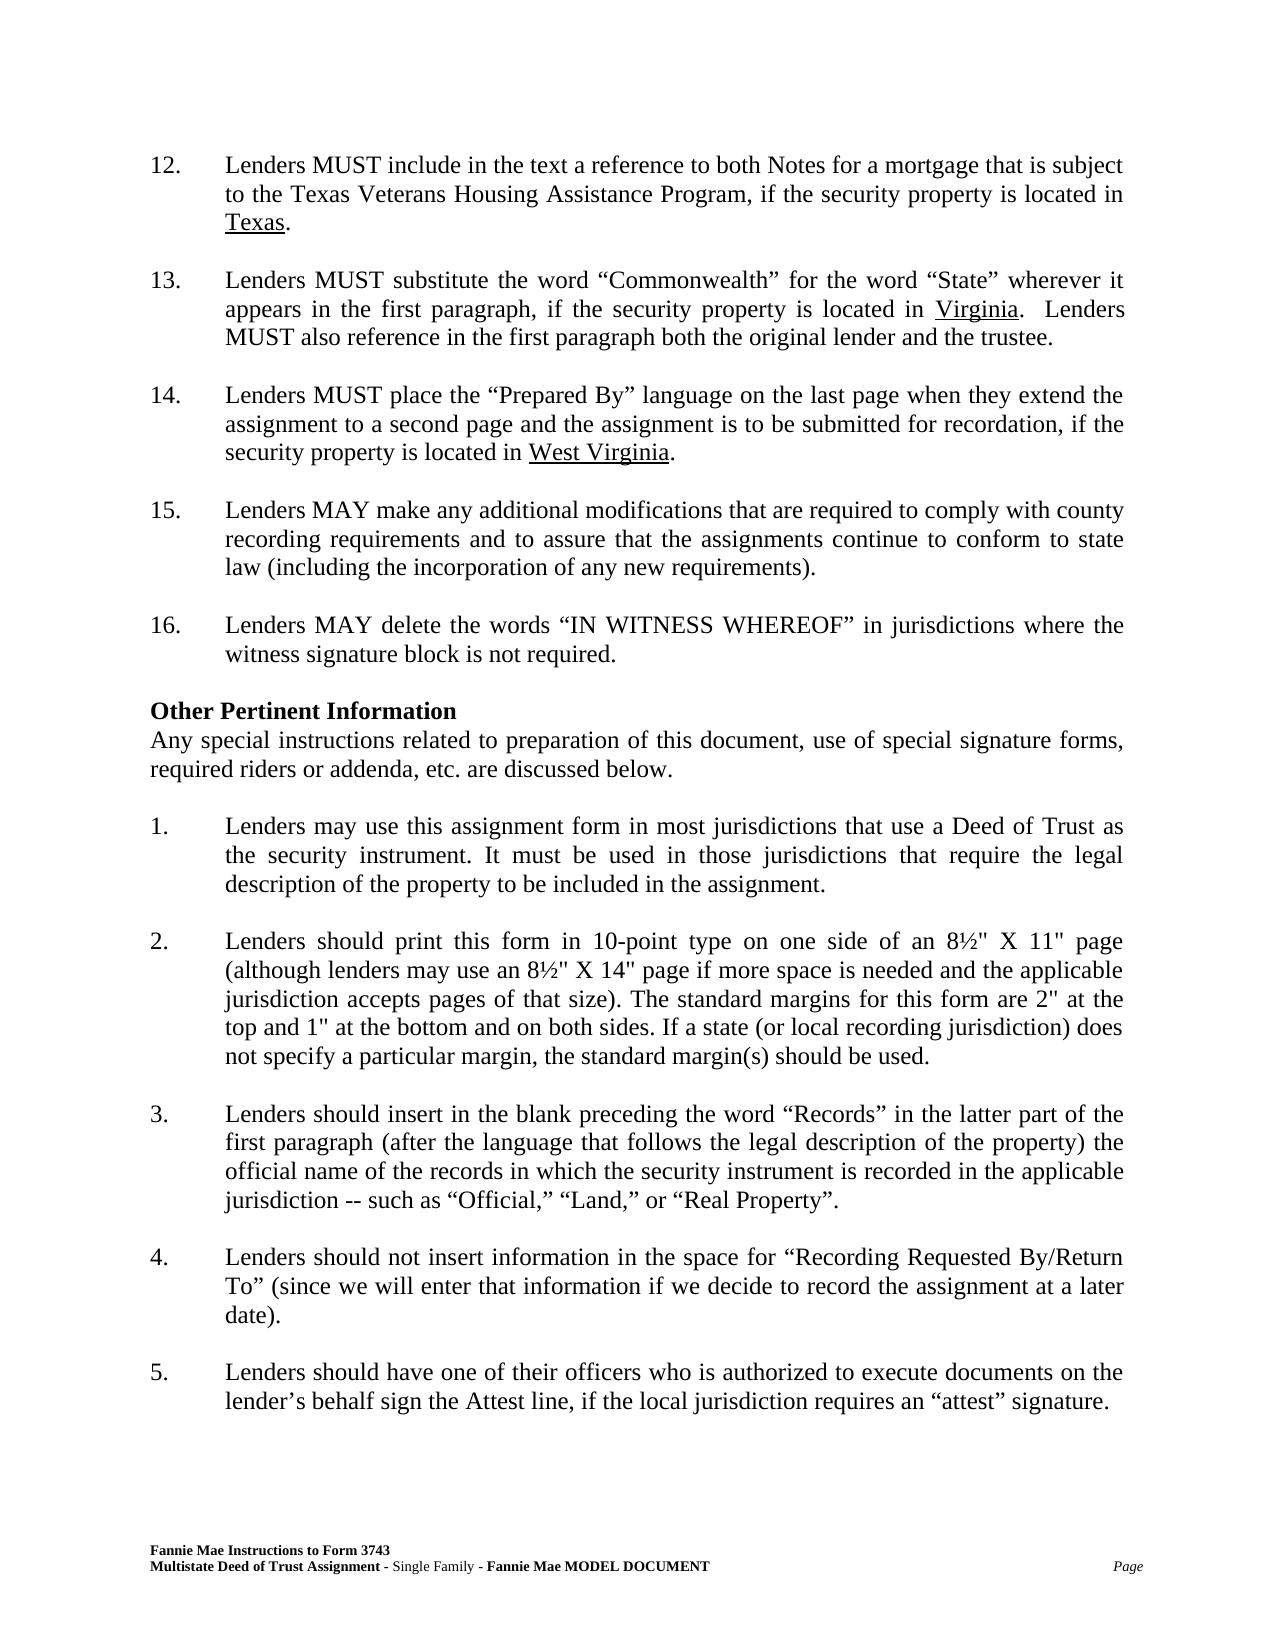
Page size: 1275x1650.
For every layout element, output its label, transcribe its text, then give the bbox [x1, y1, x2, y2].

text 2. Lenders should print this form in 10-point type on one side of an 8½" X 11" page (although lenders may use an 8½" X 14" page if more space is needed and the applicable jurisdiction accepts pages of that size). The standard margins for this form are 2" at the top and 1" at the bottom and on both sides. If a state (or local recording jurisdiction) does not specify a particular margin, the standard margin(s) should be used. [150, 926, 1125, 1070]
text Other Pertinent Information [150, 696, 1125, 725]
text 13. Lenders MUST substitute the word “Commonwealth” for the word “State” wherever it appears in the first paragraph, if the security property is located in . Lenders MUST also reference in the first paragraph both the original lender and the trustee. [150, 265, 1125, 351]
text 4. Lenders should not insert information in the space for “Recording Requested By/Return To” (since we will enter that information if we decide to record the assignment at a later date). [150, 1242, 1125, 1329]
text 1. Lenders may use this assignment form in most jurisdictions that use a Deed of Trust as the security instrument. It must be used in those jurisdictions that require the legal description of the property to be included in the assignment. [150, 811, 1125, 897]
text 5. Lenders should have one of their officers who is authorized to execute documents on the lender’s behalf sign the Attest line, if the local jurisdiction requires an “attest” signature. [150, 1357, 1125, 1415]
text Any special instructions related to preparation of this document, use of special signature forms, required riders or addenda, etc. are discussed below. [150, 725, 1125, 782]
text 16. Lenders delete the words “IN WITNESS WHEREOF” in jurisdictions where the witness signature block is not required. [150, 610, 1125, 667]
text 3. Lenders should insert in the blank preceding the word “Records” in the latter part of the first paragraph (after the language that follows the legal description of the property) the official name of the records in which the security instrument is recorded in the applicable jurisdiction -- such as “Official,” “Land,” or “Real Property”. [150, 1099, 1125, 1214]
list Lenders MUST include in the text a reference to both Notes for a mortgage that is subject to the Texas Veterans Housing Assistance Program, if the security property is located in . [150, 150, 1125, 236]
text 14. Lenders MUST place the “Prepared By” language on the last page when they extend the assignment to a second page and the assignment is to be submitted for recordation, if the security property is located in West Virginia. [150, 380, 1125, 466]
text 15. Lenders make any additional modifications that are required to comply with county recording requirements and to assure that the assignments continue to conform to state law (including the incorporation of any new requirements). [150, 495, 1125, 581]
